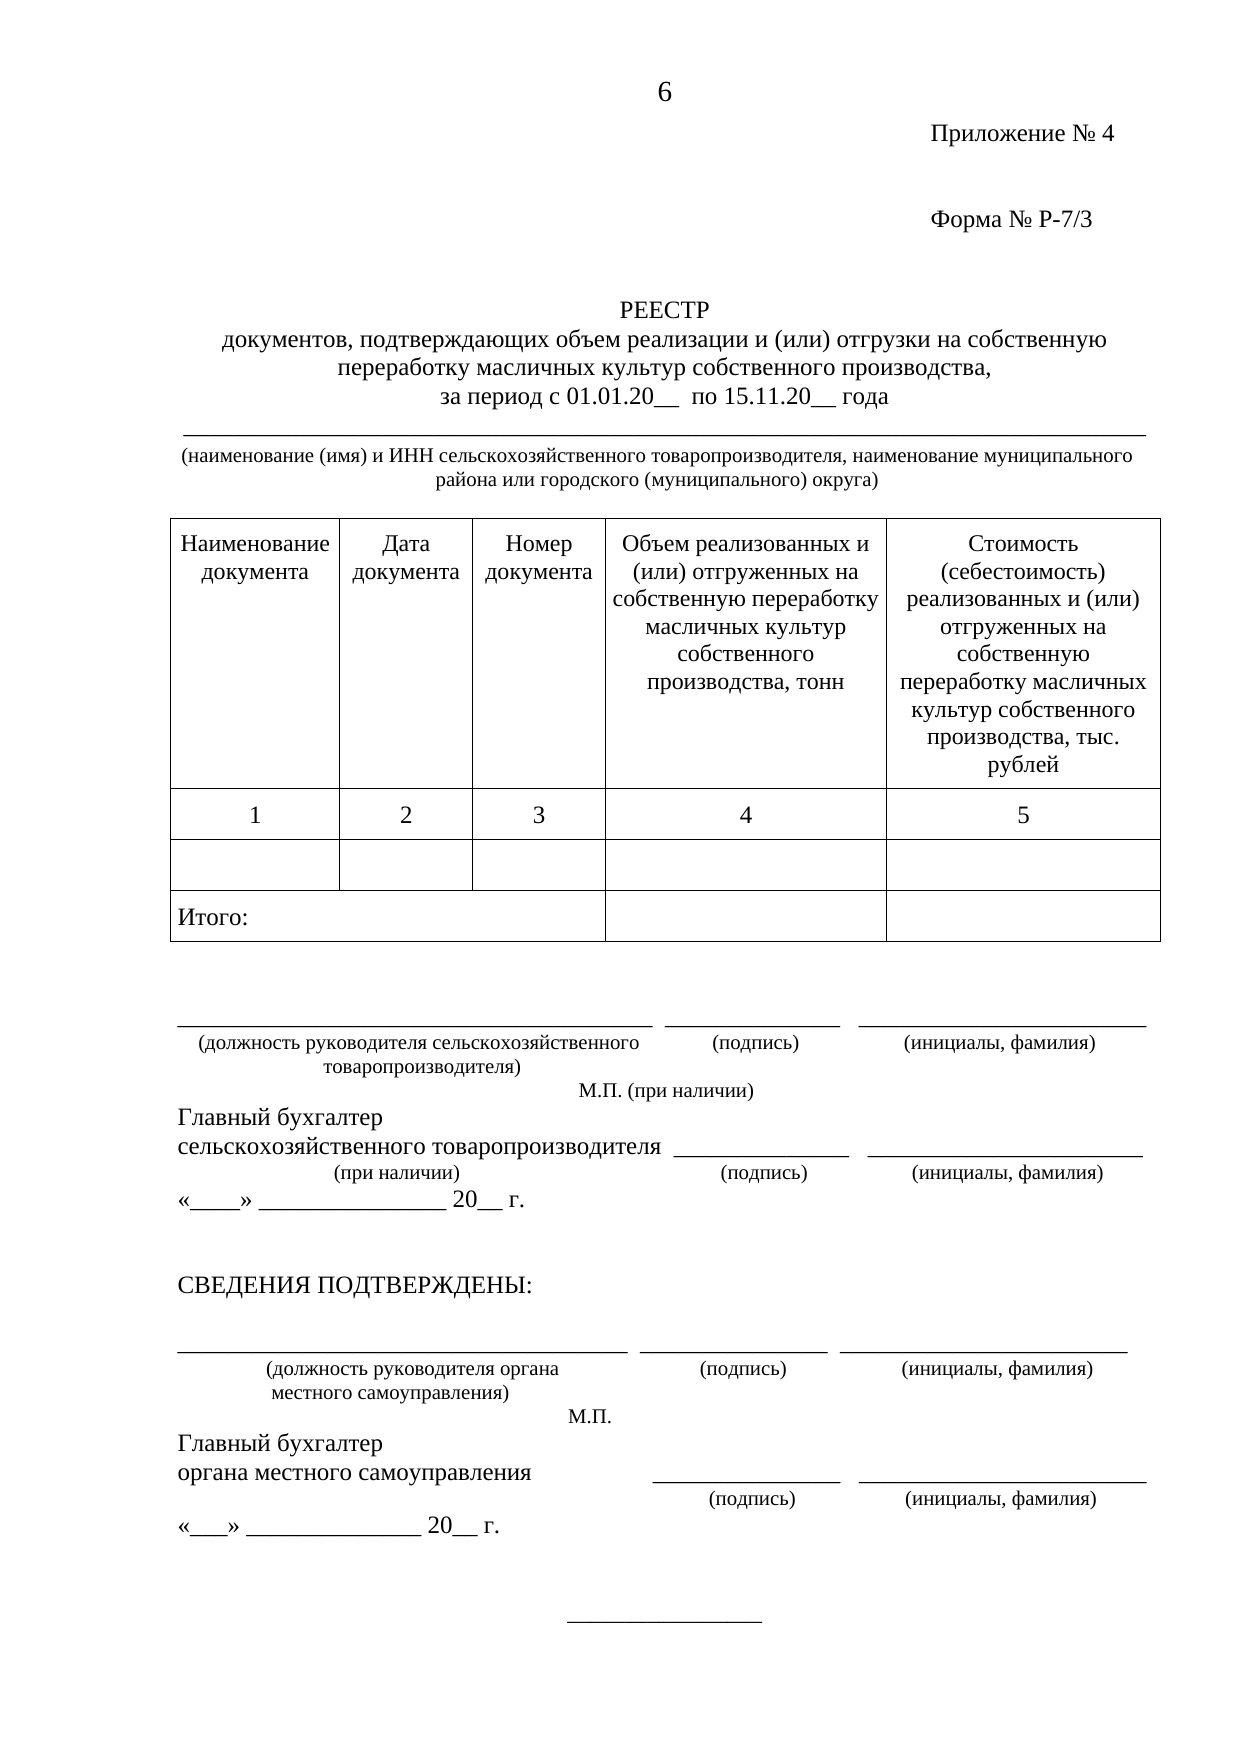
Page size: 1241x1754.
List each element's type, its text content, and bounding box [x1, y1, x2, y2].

table_cell 3 [473, 789, 605, 839]
table_cell Итого: [171, 891, 605, 941]
table_cell 2 [340, 789, 472, 839]
text (подпись) (инициалы, фамилия) [177, 1486, 1152, 1510]
text РЕЕСТР [177, 295, 1152, 324]
table_cell [340, 840, 472, 890]
text _________________ [177, 1599, 1152, 1626]
text «____» _______________ 20__ г. [177, 1184, 1152, 1212]
text органа местного самоуправления _______________ _______________________ [177, 1457, 1152, 1486]
text ______________________________________ ______________ _______________________ [177, 1001, 1152, 1030]
text документов, подтверждающих объем реализации и (или) отгрузки на собственную переработку масличных культур собственного производства, [177, 324, 1152, 381]
text М.П. (при наличии) [177, 1078, 1152, 1102]
text местного самоуправления) [177, 1380, 1152, 1404]
table_cell [473, 840, 605, 890]
text (при наличии) (подпись) (инициалы, фамилия) [177, 1160, 1152, 1184]
table_cell [171, 840, 339, 890]
table_header Стоимость (себестоимость) реализованных и (или) отгруженных на собственную переработку масличных культур собственного производства, тыс. рублей [887, 519, 1160, 788]
text СВЕДЕНИЯ ПОДТВЕРЖДЕНЫ: [177, 1270, 1152, 1299]
table_header Номер документа [473, 519, 605, 788]
text Приложение № 4 [930, 118, 1152, 147]
text ____________________________________ _______________ _______________________ [177, 1327, 1152, 1356]
table_header Объем реализованных и (или) отгруженных на собственную переработку масличных культур собственного производства, тонн [606, 519, 886, 788]
text за период с 01.01.20__ по 15.11.20__ года [177, 381, 1152, 410]
table_cell [887, 840, 1160, 890]
table_cell [606, 840, 886, 890]
table_cell [606, 891, 886, 941]
text М.П. [177, 1404, 1152, 1428]
text «___» ______________ 20__ г. [177, 1510, 1152, 1539]
table_header Наименование документа [171, 519, 339, 788]
text _____________________________________________________________________________ [177, 410, 1152, 439]
text сельскохозяйственного товаропроизводителя ______________ ______________________ [177, 1131, 1152, 1160]
text (должность руководителя сельскохозяйственного (подпись) (инициалы, фамилия) [177, 1030, 1152, 1054]
table_header Дата документа [340, 519, 472, 788]
text (наименование (имя) и ИНН сельскохозяйственного товаропроизводителя, наименование муниципального района или городского (муниципального) округа) [162, 443, 1152, 491]
text товаропроизводителя) [177, 1054, 1152, 1078]
table_cell [887, 891, 1160, 941]
table_cell 5 [887, 789, 1160, 839]
table_cell 1 [171, 789, 339, 839]
text Форма № Р-7/3 [930, 204, 1152, 233]
table_cell 4 [606, 789, 886, 839]
text Главный бухгалтер [177, 1102, 1152, 1131]
text Главный бухгалтер [177, 1428, 1152, 1457]
text (должность руководителя органа (подпись) (инициалы, фамилия) [177, 1356, 1152, 1380]
